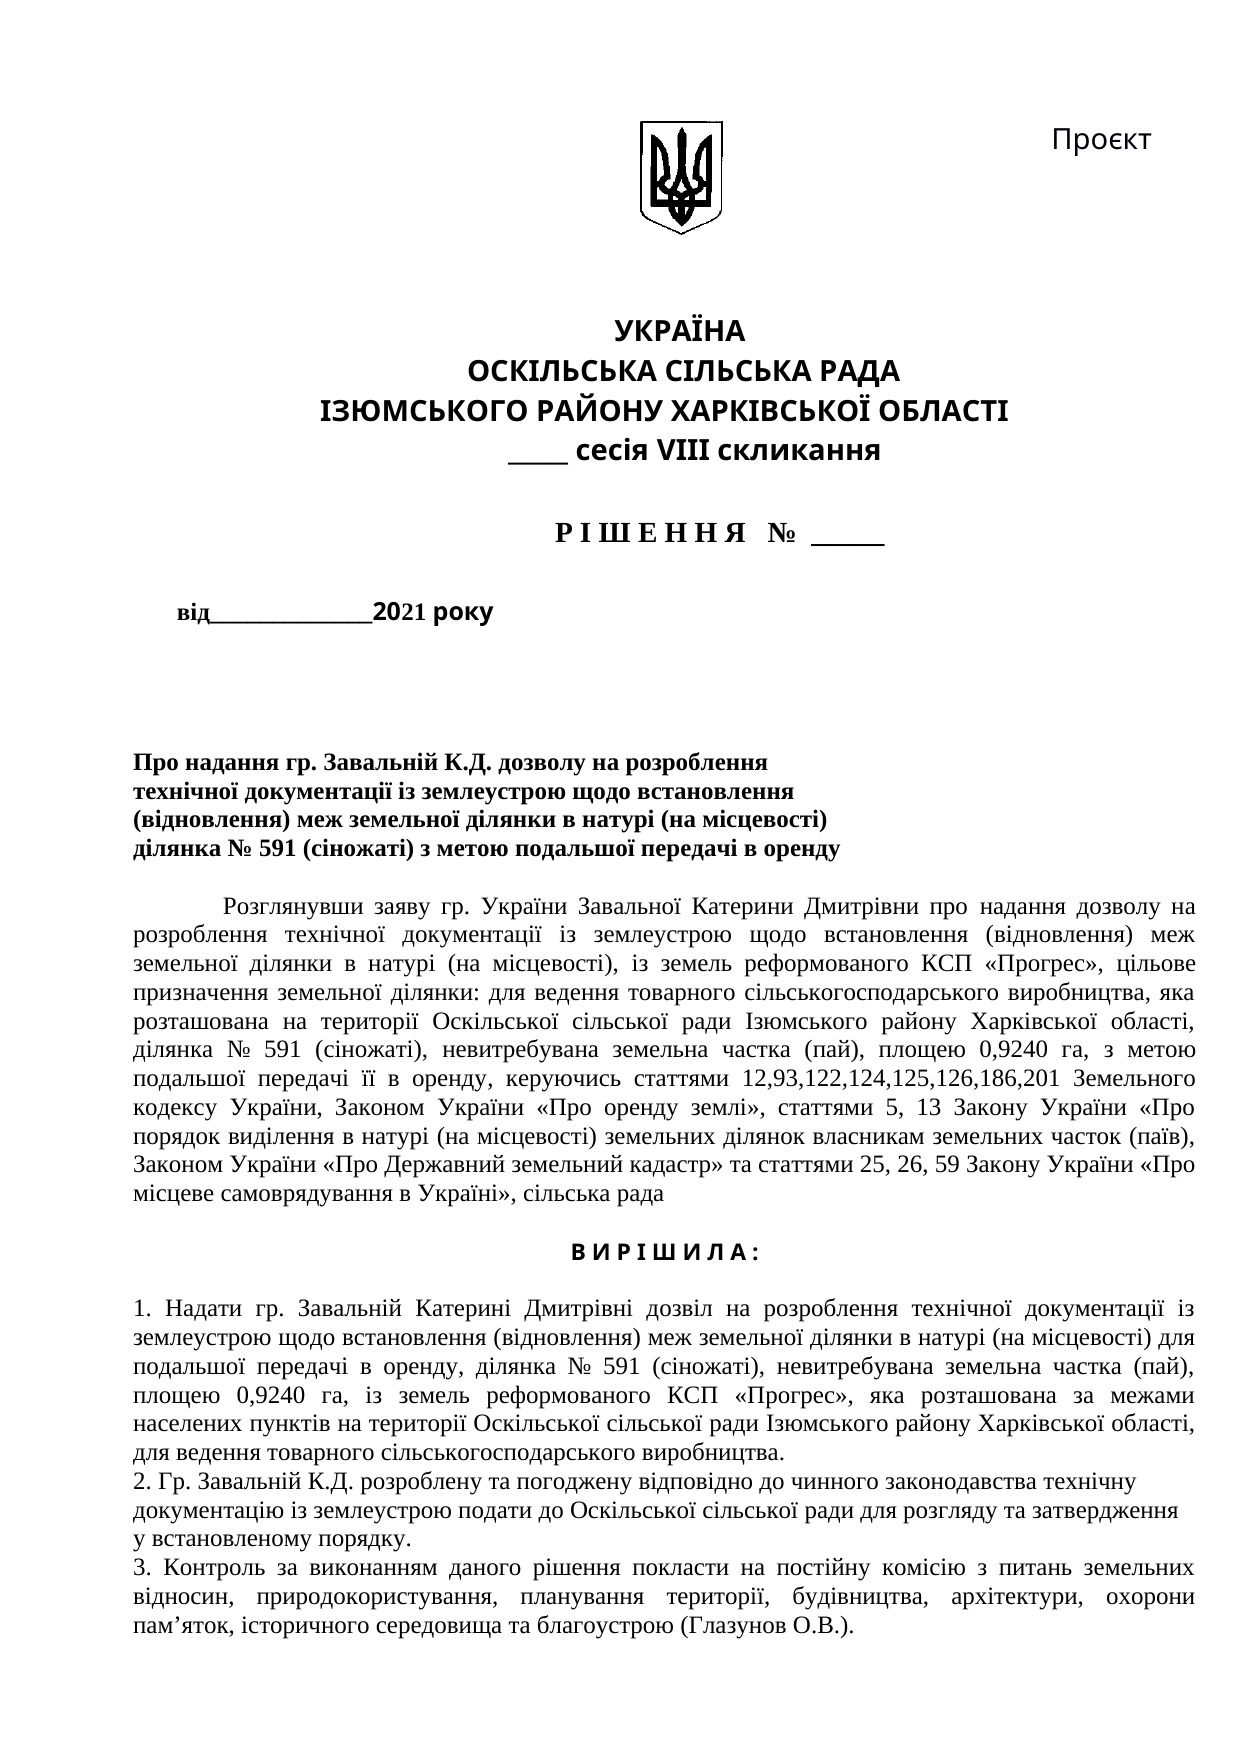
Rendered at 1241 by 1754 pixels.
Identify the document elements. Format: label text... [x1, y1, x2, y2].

text УКРАЇНА [133, 310, 1196, 350]
table_header Проєкт [144, 118, 1163, 310]
text 1. Надати гр. Завальній Катерині Дмитрівні дозвіл на розроблення технічної документації із землеустрою щодо встановлення (відновлення) меж земельної ділянки в натурі (на місцевості) для подальшої передачі в оренду, ділянка № 591 (сіножаті), невитребувана земельна частка (пай), площею 0,9240 га, із земель реформованого КСП «Прогрес», яка розташована за межами населених пунктів на території Оскільської сільської ради Ізюмського району Харківської області, для ведення товарного сільськогосподарського виробництва. [133, 1293, 1196, 1466]
text від_____________2021 року [133, 594, 1196, 628]
text ІЗЮМСЬКОГО РАЙОНУ ХАРКІВСЬКОЇ ОБЛАСТІ [133, 390, 1196, 429]
text (відновлення) меж земельної ділянки в натурі (на місцевості) [133, 804, 1196, 833]
text Р І Ш Е Н Н Я № _____ [183, 515, 1196, 548]
text 3. Контроль за виконанням даного рішення покласти на постійну комісію з питань земельних відносин, природокористування, планування території, будівництва, архітектури, охорони пам’яток, історичного середовища та благоустрою (Глазунов О.В.). [133, 1552, 1196, 1638]
text Про надання гр. Завальній К.Д. дозволу на розроблення [133, 747, 1196, 776]
text ОСКІЛЬСЬКА СІЛЬСЬКА РАДА [133, 350, 1196, 390]
text 2. Гр. Завальній К.Д. розроблену та погоджену відповідно до чинного законодавства технічну документацію із землеустрою подати до Оскільської сільської ради для розгляду та затвердження у встановленому порядку. [133, 1466, 1196, 1552]
text ділянка № 591 (сіножаті) з метою подальшої передачі в оренду [133, 833, 1196, 862]
text В И Р І Ш И Л А : [133, 1236, 1196, 1267]
text технічної документації із землеустрою щодо встановлення [133, 776, 1196, 804]
text Розглянувши заяву гр. України Завальної Катерини Дмитрівни про надання дозволу на розроблення технічної документації із землеустрою щодо встановлення (відновлення) меж земельної ділянки в натурі (на місцевості), із земель реформованого КСП «Прогрес», цільове призначення земельної ділянки: для ведення товарного сільськогосподарського виробництва, яка розташована на території Оскільської сільської ради Ізюмського району Харківської області, ділянка № 591 (сіножаті), невитребувана земельна частка (пай), площею 0,9240 га, з метою подальшої передачі її в оренду, керуючись статтями 12,93,122,124,125,126,186,201 Земельного кодексу України, Законом України «Про оренду землі», статтями 5, 13 Закону України «Про порядок виділення в натурі (на місцевості) земельних ділянок власникам земельних часток (паїв), Законом України «Про Державний земельний кадастр» та статтями 25, 26, 59 Закону України «Про місцеве самоврядування в Україні», сільська рада [133, 891, 1196, 1207]
text _____ сесія VІІІ скликання [133, 429, 1196, 469]
